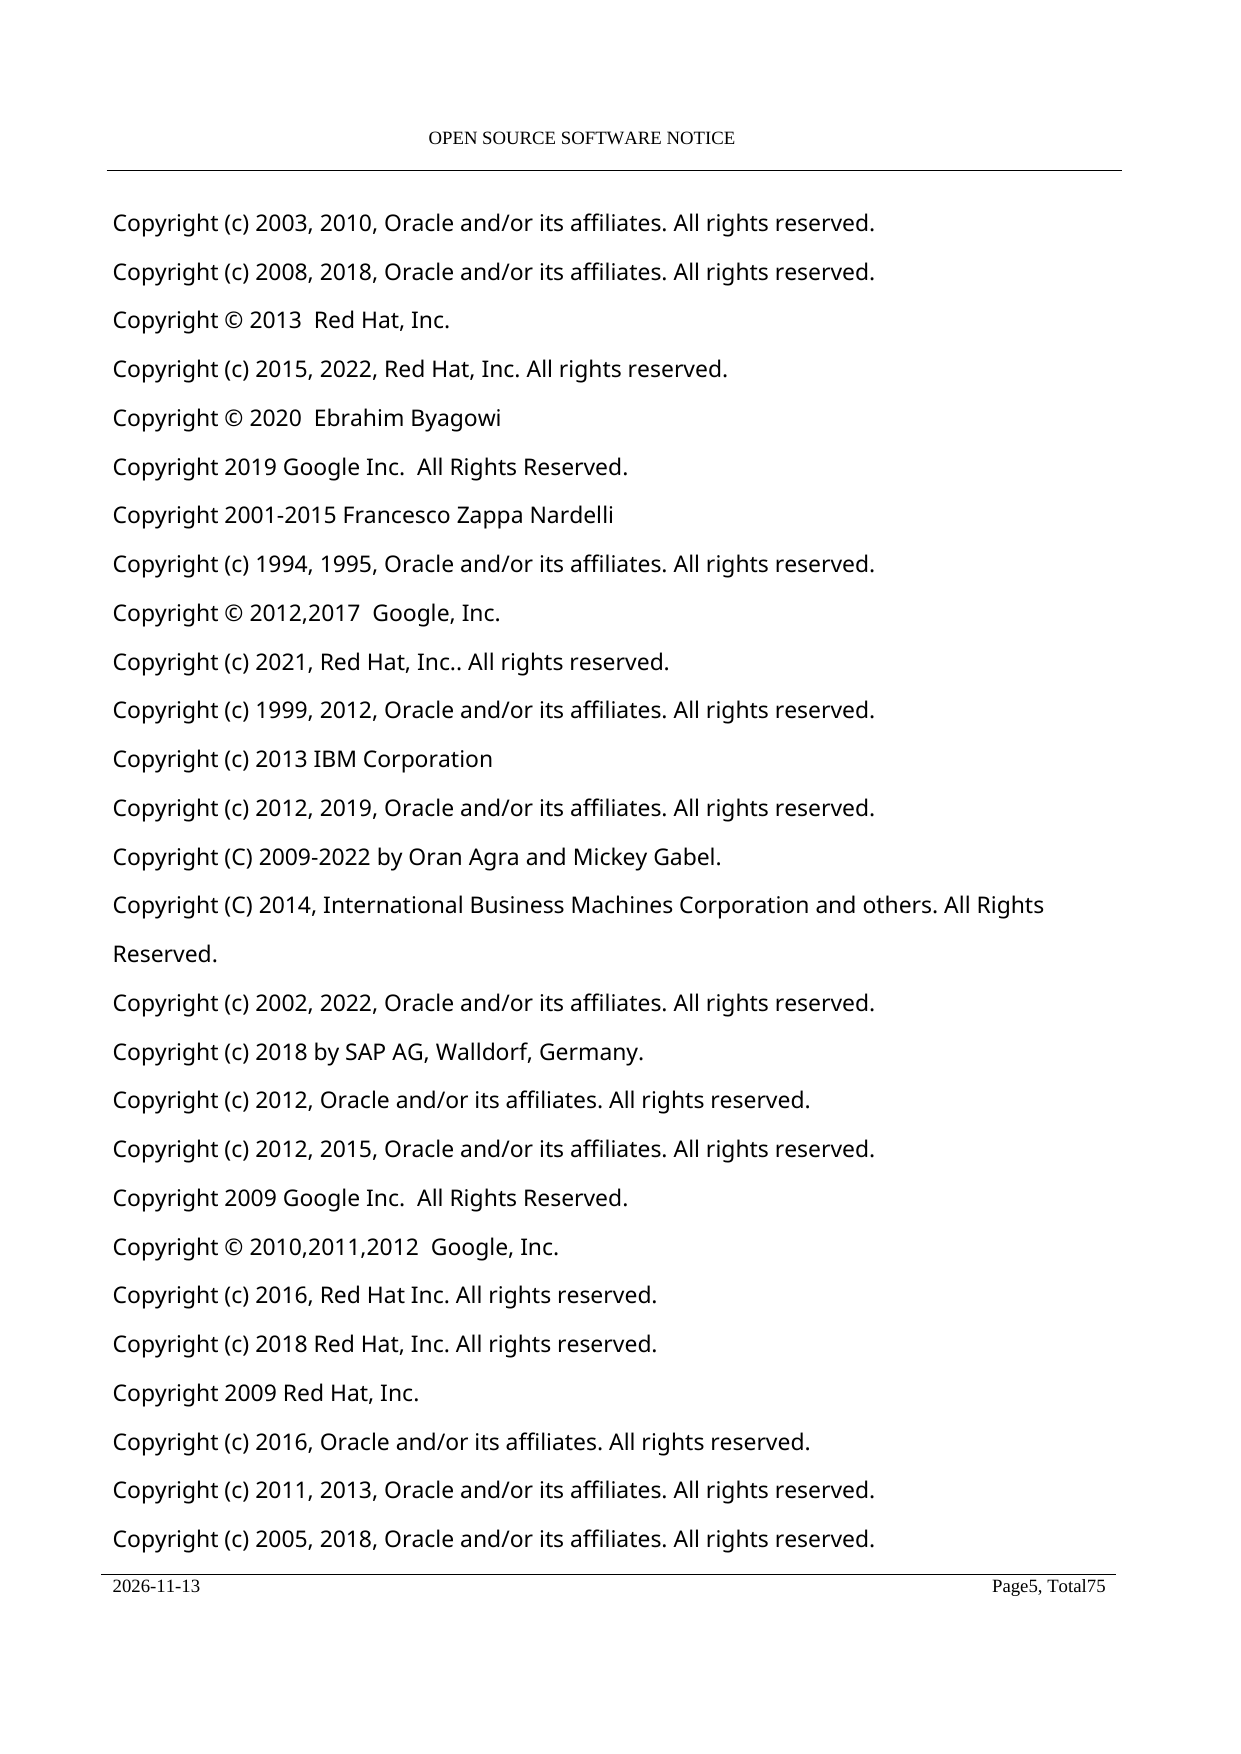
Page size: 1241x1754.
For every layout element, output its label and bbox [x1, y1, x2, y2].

text [112, 206, 1128, 1555]
